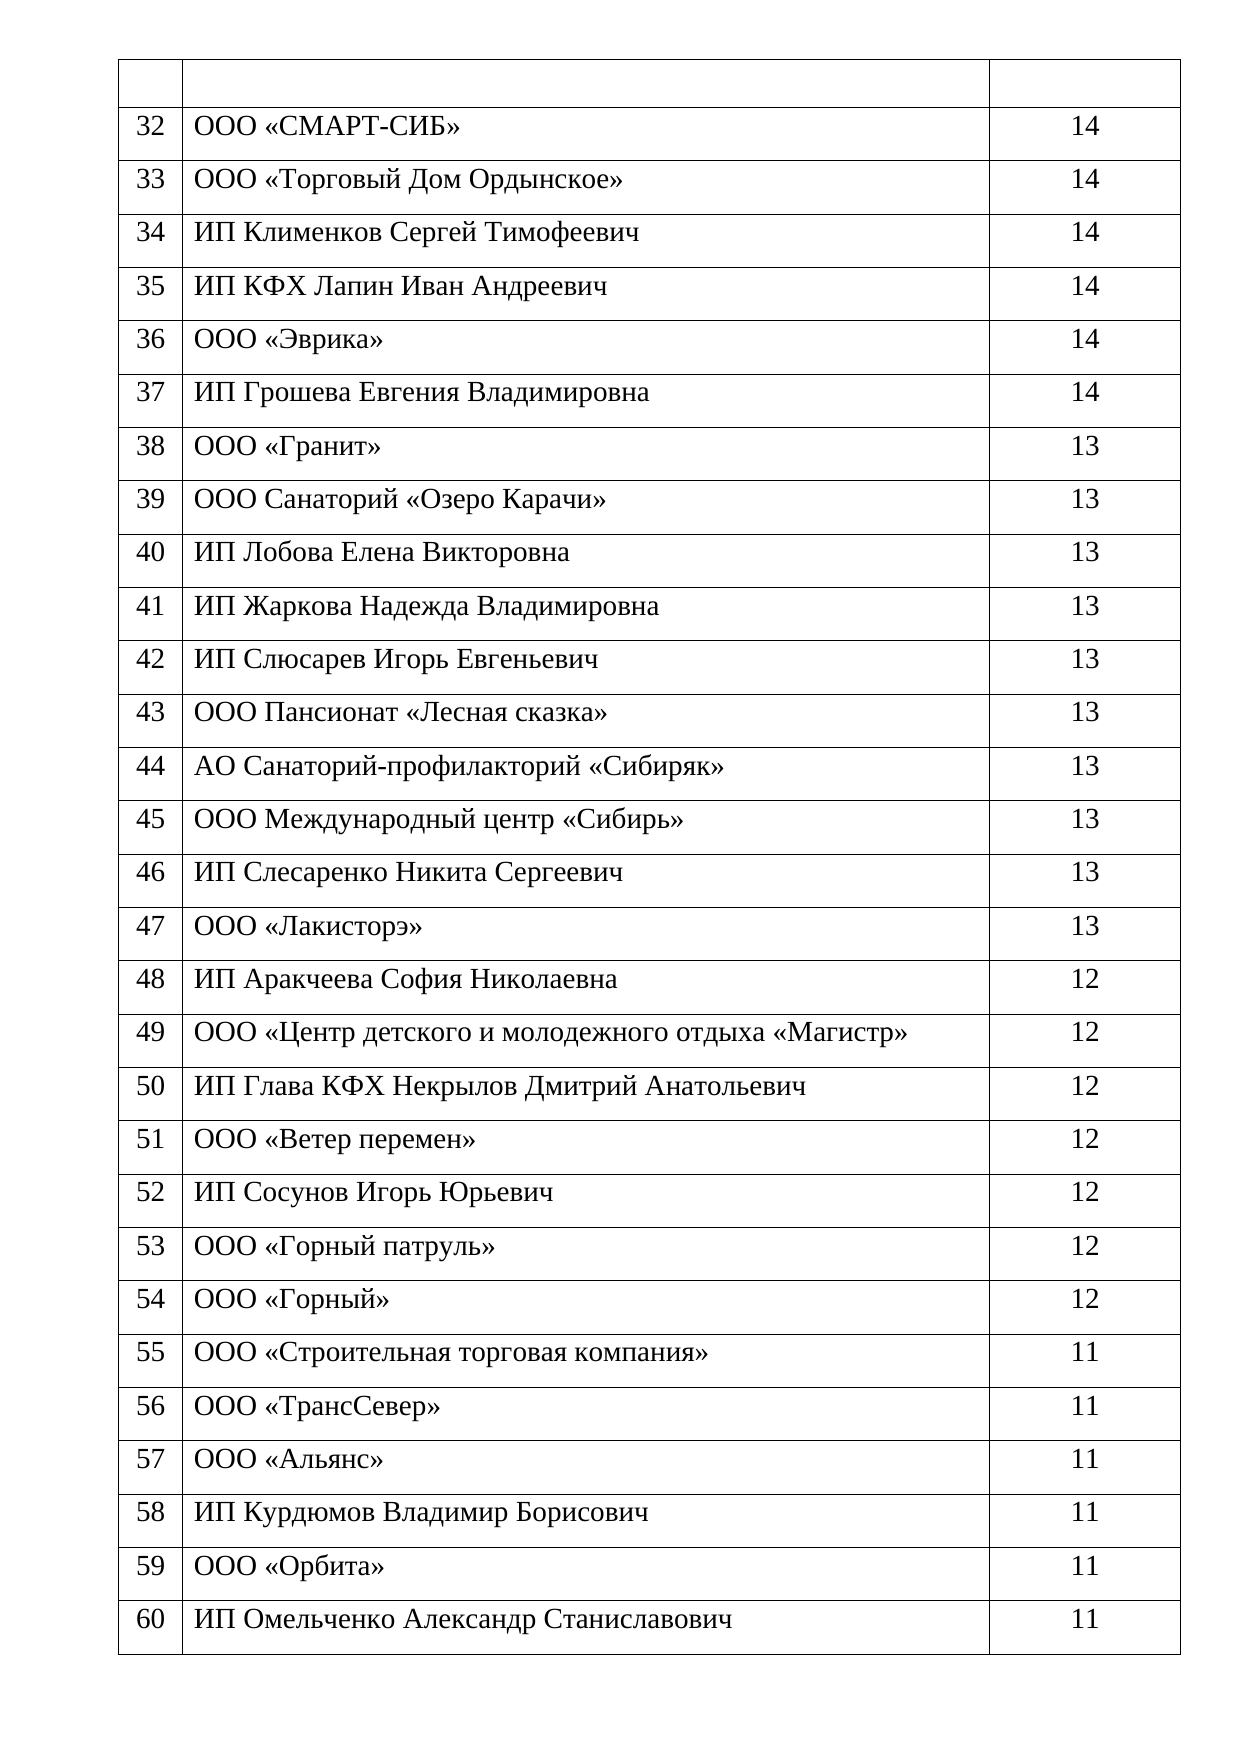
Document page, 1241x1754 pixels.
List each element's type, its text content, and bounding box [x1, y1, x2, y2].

table_cell 13 [990, 801, 1180, 853]
table_cell 56 [119, 1388, 182, 1440]
table_cell 13 [990, 428, 1180, 480]
table_cell ИП Слесаренко Никита Сергеевич [183, 855, 989, 907]
table_cell 42 [119, 641, 182, 693]
table_cell ООО Санаторий «Озеро Карачи» [183, 481, 989, 533]
table_cell 34 [119, 215, 182, 267]
table_cell ИП Омельченко Александр Станиславович [183, 1601, 989, 1653]
table_cell 11 [990, 1335, 1180, 1387]
table_cell 13 [990, 855, 1180, 907]
table_cell 51 [119, 1121, 182, 1173]
table_cell 12 [990, 1015, 1180, 1067]
table_cell ИП Грошева Евгения Владимировна [183, 375, 989, 427]
table_cell ИП Сосунов Игорь Юрьевич [183, 1175, 989, 1227]
table_cell 12 [990, 1068, 1180, 1120]
table_cell ООО Пансионат «Лесная сказка» [183, 695, 989, 747]
table_cell 13 [990, 641, 1180, 693]
table_cell ООО «ТрансСевер» [183, 1388, 989, 1440]
table_cell 13 [990, 535, 1180, 587]
table_cell 14 [990, 161, 1180, 213]
table_cell 57 [119, 1441, 182, 1493]
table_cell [183, 60, 989, 107]
table_cell 12 [990, 1175, 1180, 1227]
table_cell 39 [119, 481, 182, 533]
table_cell ООО «Горный» [183, 1281, 989, 1333]
table_cell 54 [119, 1281, 182, 1333]
table_cell 14 [990, 268, 1180, 320]
table_cell 11 [990, 1601, 1180, 1653]
table_cell ИП Глава КФХ Некрылов Дмитрий Анатольевич [183, 1068, 989, 1120]
table_cell 14 [990, 375, 1180, 427]
table_cell 45 [119, 801, 182, 853]
table_cell 58 [119, 1495, 182, 1547]
table_cell 12 [990, 961, 1180, 1013]
table_cell 43 [119, 695, 182, 747]
table_cell ИП КФХ Лапин Иван Андреевич [183, 268, 989, 320]
table_cell ИП Аракчеева София Николаевна [183, 961, 989, 1013]
table_cell 11 [990, 1495, 1180, 1547]
table_cell ООО «Орбита» [183, 1548, 989, 1600]
table_cell 41 [119, 588, 182, 640]
table_cell ООО «Ветер перемен» [183, 1121, 989, 1173]
table_cell ООО «Эврика» [183, 321, 989, 373]
table_cell 13 [990, 908, 1180, 960]
table_cell 53 [119, 1228, 182, 1280]
table_cell 47 [119, 908, 182, 960]
table_cell 52 [119, 1175, 182, 1227]
table_cell 12 [990, 1121, 1180, 1173]
table_cell 33 [119, 161, 182, 213]
table_cell 11 [990, 1548, 1180, 1600]
table_cell 31 [119, 60, 182, 107]
table_cell 44 [119, 748, 182, 800]
table_cell 35 [119, 268, 182, 320]
table_cell ООО «Горный патруль» [183, 1228, 989, 1280]
table_cell 14 [990, 108, 1180, 160]
table_cell ООО «Строительная торговая компания» [183, 1335, 989, 1387]
table_cell 40 [119, 535, 182, 587]
table_cell 13 [990, 481, 1180, 533]
table_cell 36 [119, 321, 182, 373]
table_cell ИП Курдюмов Владимир Борисович [183, 1495, 989, 1547]
table_cell ИП Клименков Сергей Тимофеевич [183, 215, 989, 267]
table_cell 14 [990, 60, 1180, 107]
table_cell 38 [119, 428, 182, 480]
table_cell 14 [990, 321, 1180, 373]
table_cell 50 [119, 1068, 182, 1120]
table_cell ООО «СМАРТ-СИБ» [183, 108, 989, 160]
table_cell 13 [990, 588, 1180, 640]
table_cell ООО «Альянс» [183, 1441, 989, 1493]
table_cell ООО «Гранит» [183, 428, 989, 480]
table_cell 48 [119, 961, 182, 1013]
table_cell 11 [990, 1388, 1180, 1440]
table_cell 13 [990, 748, 1180, 800]
table_cell 12 [990, 1228, 1180, 1280]
table_cell ИП Лобова Елена Викторовна [183, 535, 989, 587]
table_cell ИП Жаркова Надежда Владимировна [183, 588, 989, 640]
table_cell ООО Международный центр «Сибирь» [183, 801, 989, 853]
table_cell ООО «Лакисторэ» [183, 908, 989, 960]
table_cell 59 [119, 1548, 182, 1600]
table_cell ООО «Центр детского и молодежного отдыха «Магистр» [183, 1015, 989, 1067]
table_cell 60 [119, 1601, 182, 1653]
table_cell 14 [990, 215, 1180, 267]
table_cell 12 [990, 1281, 1180, 1333]
table_cell 37 [119, 375, 182, 427]
table_cell 13 [990, 695, 1180, 747]
table_cell 46 [119, 855, 182, 907]
table_cell 49 [119, 1015, 182, 1067]
table_cell 55 [119, 1335, 182, 1387]
table_cell 32 [119, 108, 182, 160]
table_cell 11 [990, 1441, 1180, 1493]
table_cell ООО «Торговый Дом Ордынское» [183, 161, 989, 213]
table_cell АО Санаторий-профилакторий «Сибиряк» [183, 748, 989, 800]
table_cell ИП Слюсарев Игорь Евгеньевич [183, 641, 989, 693]
